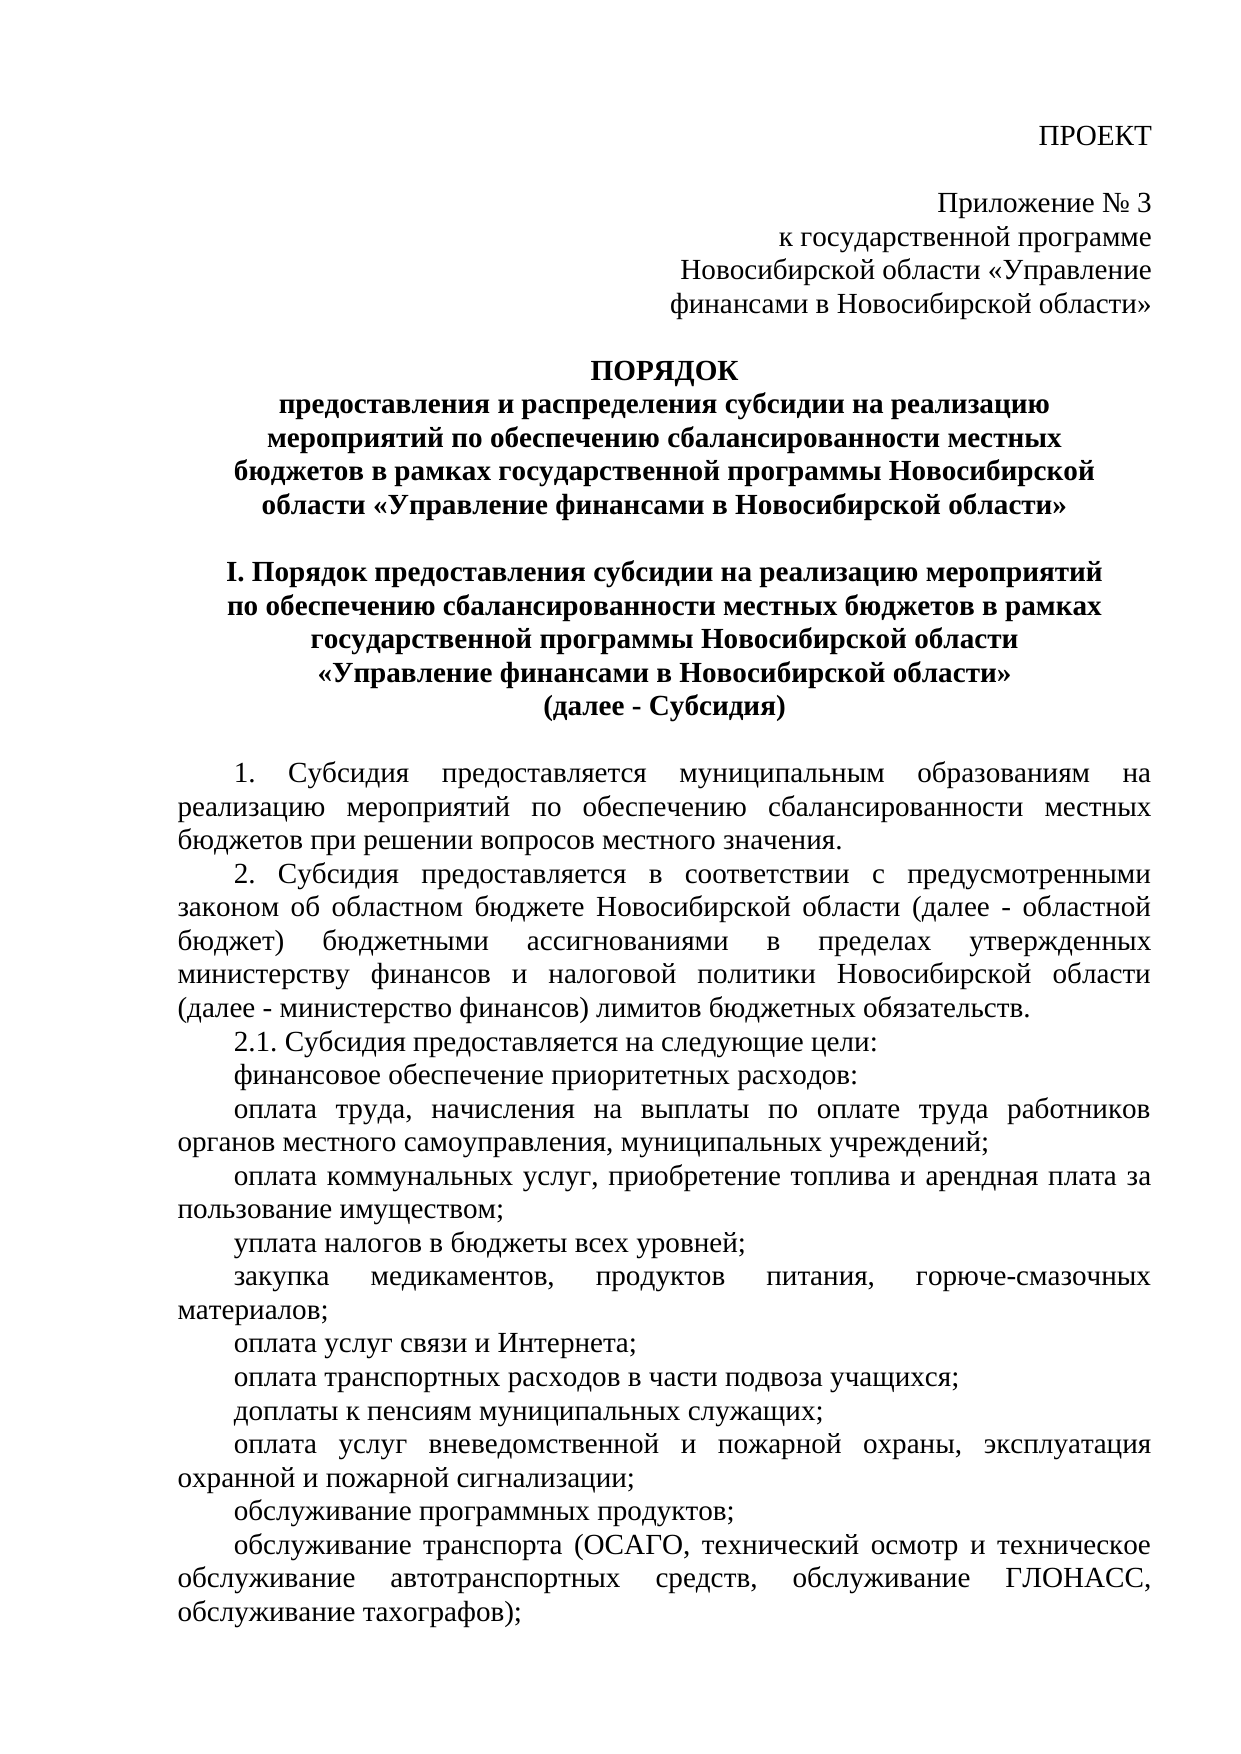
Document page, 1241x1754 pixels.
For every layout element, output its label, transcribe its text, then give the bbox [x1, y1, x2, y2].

text оплата услуг вневедомственной и пожарной охраны, эксплуатация охранной и пожарной сигнализации; [177, 1426, 1152, 1493]
text уплата налогов в бюджеты всех уровней; [177, 1225, 1152, 1258]
text оплата транспортных расходов в части подвоза учащихся; [177, 1359, 1152, 1393]
text финансовое обеспечение приоритетных расходов: [177, 1057, 1152, 1091]
title «Управление финансами в Новосибирской области» [177, 655, 1152, 688]
text ПРОЕКТ [177, 118, 1152, 152]
text 1. Субсидия предоставляется муниципальным образованиям на реализацию мероприятий по обеспечению сбалансированности местных бюджетов при решении вопросов местного значения. [177, 755, 1152, 856]
title предоставления и распределения субсидии на реализацию [177, 386, 1152, 420]
text обслуживание транспорта (ОСАГО, технический осмотр и техническое обслуживание автотранспортных средств, обслуживание ГЛОНАСС, обслуживание тахографов); [177, 1527, 1152, 1627]
text оплата коммунальных услуг, приобретение топлива и арендная плата за пользование имуществом; [177, 1158, 1152, 1225]
text финансами в Новосибирской области» [177, 286, 1152, 319]
title (далее - Субсидия) [177, 688, 1152, 722]
text к государственной программе [177, 219, 1152, 252]
text оплата услуг связи и Интернета; [177, 1326, 1152, 1359]
title мероприятий по обеспечению сбалансированности местных [177, 420, 1152, 453]
text доплаты к пенсиям муниципальных служащих; [177, 1393, 1152, 1426]
title области «Управление финансами в Новосибирской области» [177, 487, 1152, 521]
title государственной программы Новосибирской области [177, 621, 1152, 655]
text обслуживание программных продуктов; [177, 1493, 1152, 1527]
title I. Порядок предоставления субсидии на реализацию мероприятий [177, 554, 1152, 588]
text оплата труда, начисления на выплаты по оплате труда работников органов местного самоуправления, муниципальных учреждений; [177, 1091, 1152, 1158]
title по обеспечению сбалансированности местных бюджетов в рамках [177, 588, 1152, 621]
title ПОРЯДОК [177, 353, 1152, 386]
text 2.1. Субсидия предоставляется на следующие цели: [177, 1024, 1152, 1057]
text Приложение № 3 [177, 185, 1152, 219]
text 2. Субсидия предоставляется в соответствии с предусмотренными законом об областном бюджете Новосибирской области (далее - областной бюджет) бюджетными ассигнованиями в пределах утвержденных министерству финансов и налоговой политики Новосибирской области (далее - министерство финансов) лимитов бюджетных обязательств. [177, 856, 1152, 1024]
text Новосибирской области «Управление [177, 252, 1152, 286]
title бюджетов в рамках государственной программы Новосибирской [177, 453, 1152, 487]
text закупка медикаментов, продуктов питания, горюче-смазочных материалов; [177, 1258, 1152, 1326]
